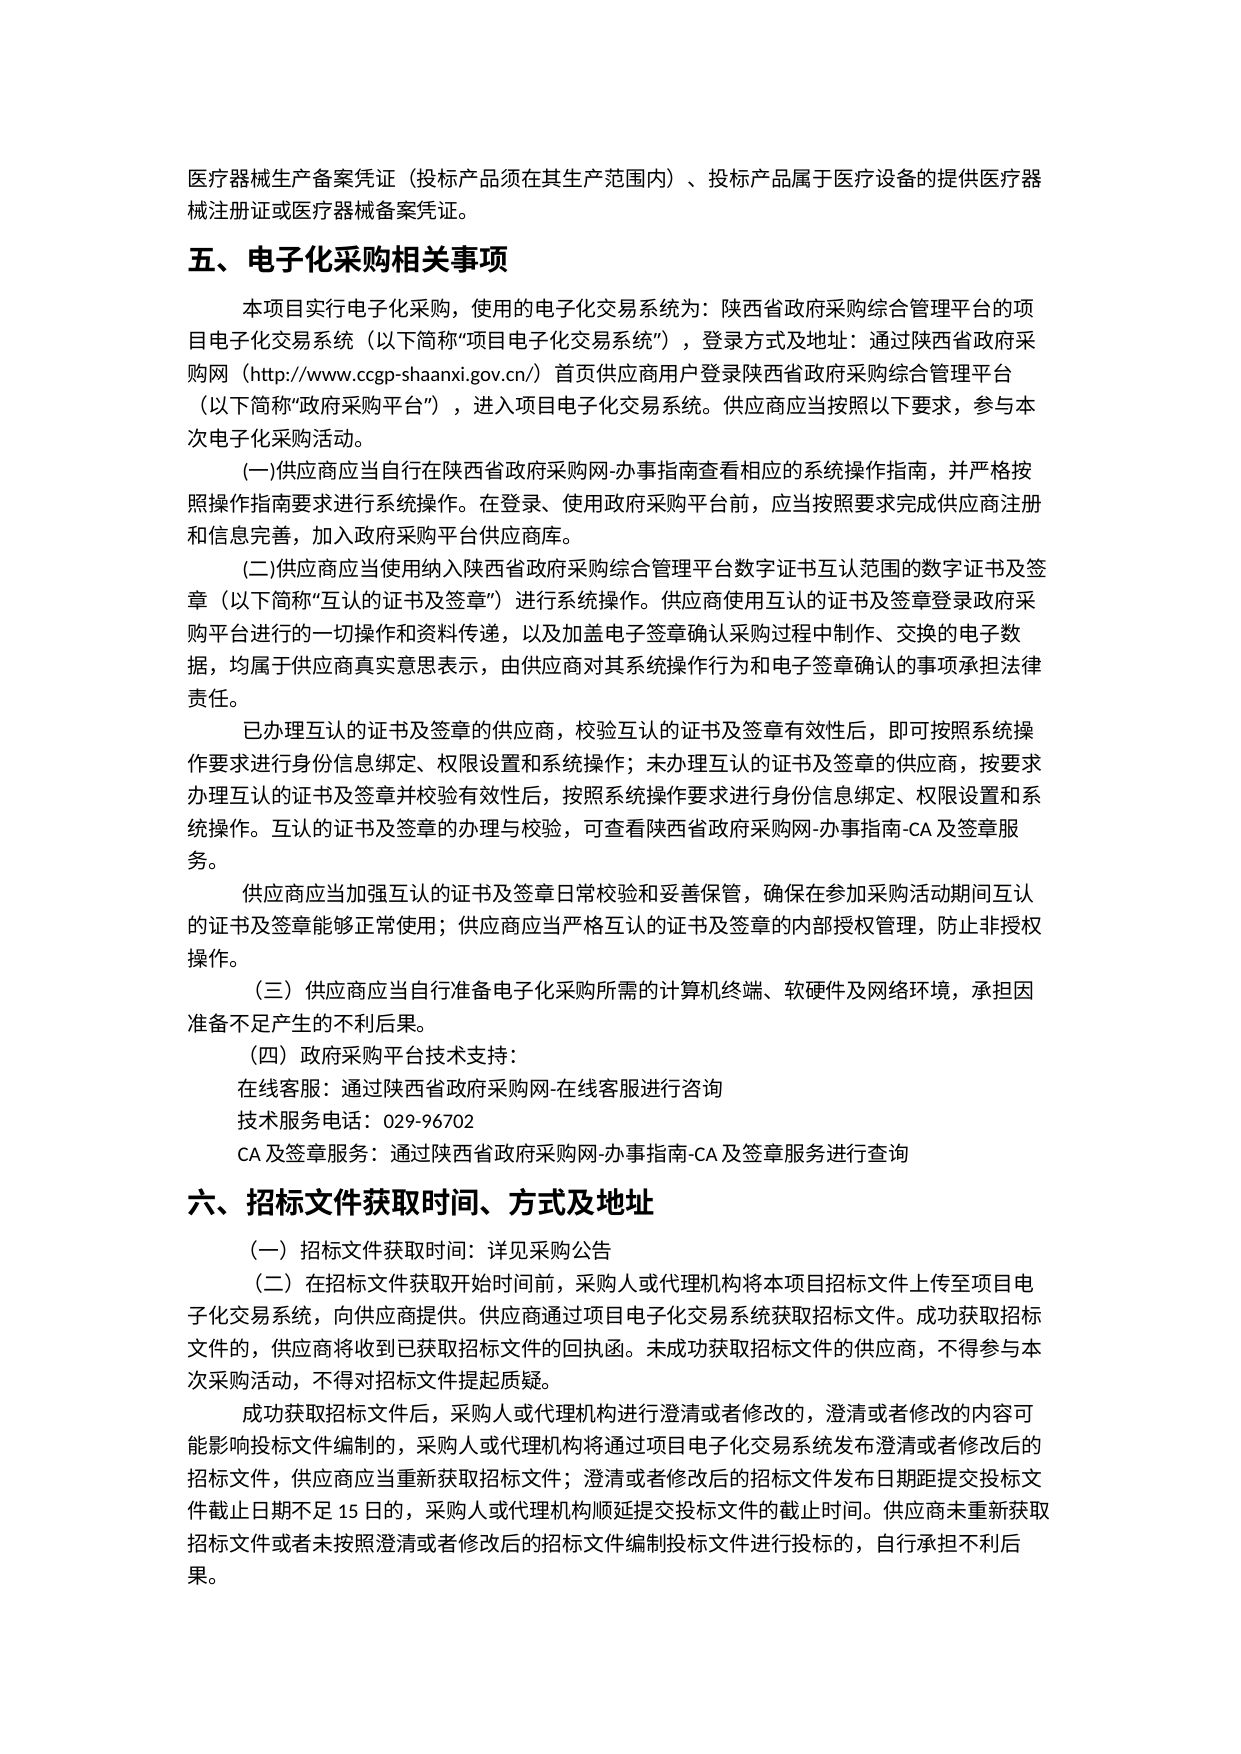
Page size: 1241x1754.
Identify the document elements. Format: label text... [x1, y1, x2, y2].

text CA及签章服务：通过陕西省政府采购网-办事指南-CA及签章服务进行查询 [187, 1137, 1053, 1169]
text （二）在招标文件获取开始时间前，采购人或代理机构将本项目招标文件上传至项目电子化交易系统，向供应商提供。供应商通过项目电子化交易系统获取招标文件。成功获取招标文件的，供应商将收到已获取招标文件的回执函。未成功获取招标文件的供应商，不得参与本次采购活动，不得对招标文件提起质疑。 [187, 1267, 1053, 1397]
text 五、电子化采购相关事项 [187, 227, 1053, 292]
text 在线客服：通过陕西省政府采购网-在线客服进行咨询 [187, 1072, 1053, 1104]
text 技术服务电话：029-96702 [187, 1104, 1053, 1137]
text （三）供应商应当自行准备电子化采购所需的计算机终端、软硬件及网络环境，承担因准备不足产生的不利后果。 [187, 974, 1053, 1039]
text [187, 162, 1053, 227]
text 已办理互认的证书及签章的供应商，校验互认的证书及签章有效性后，即可按照系统操作要求进行身份信息绑定、权限设置和系统操作；未办理互认的证书及签章的供应商，按要求办理互认的证书及签章并校验有效性后，按照系统操作要求进行身份信息绑定、权限设置和系统操作。互认的证书及签章的办理与校验，可查看陕西省政府采购网-办事指南-CA及签章服务。 [187, 714, 1053, 877]
text 六、招标文件获取时间、方式及地址 [187, 1169, 1053, 1234]
text 供应商应当加强互认的证书及签章日常校验和妥善保管，确保在参加采购活动期间互认的证书及签章能够正常使用；供应商应当严格互认的证书及签章的内部授权管理，防止非授权操作。 [187, 877, 1053, 974]
text (二)供应商应当使用纳入陕西省政府采购综合管理平台数字证书互认范围的数字证书及签章（以下简称“互认的证书及签章”）进行系统操作。供应商使用互认的证书及签章登录政府采购平台进行的一切操作和资料传递，以及加盖电子签章确认采购过程中制作、交换的电子数据，均属于供应商真实意思表示，由供应商对其系统操作行为和电子签章确认的事项承担法律责任。 [187, 552, 1053, 714]
text （一）招标文件获取时间：详见采购公告 [187, 1234, 1053, 1267]
text 本项目实行电子化采购，使用的电子化交易系统为：陕西省政府采购综合管理平台的项目电子化交易系统（以下简称“项目电子化交易系统”），登录方式及地址：通过陕西省政府采购网（http://www.ccgp-shaanxi.gov.cn/）首页供应商用户登录陕西省政府采购综合管理平台（以下简称“政府采购平台”），进入项目电子化交易系统。供应商应当按照以下要求，参与本次电子化采购活动。 [187, 292, 1053, 454]
text (一)供应商应当自行在陕西省政府采购网-办事指南查看相应的系统操作指南，并严格按照操作指南要求进行系统操作。在登录、使用政府采购平台前，应当按照要求完成供应商注册和信息完善，加入政府采购平台供应商库。 [187, 454, 1053, 552]
text （四）政府采购平台技术支持： [187, 1039, 1053, 1072]
text 成功获取招标文件后，采购人或代理机构进行澄清或者修改的，澄清或者修改的内容可能影响投标文件编制的，采购人或代理机构将通过项目电子化交易系统发布澄清或者修改后的招标文件，供应商应当重新获取招标文件；澄清或者修改后的招标文件发布日期距提交投标文件截止日期不足15日的，采购人或代理机构顺延提交投标文件的截止时间。供应商未重新获取招标文件或者未按照澄清或者修改后的招标文件编制投标文件进行投标的，自行承担不利后果。 [187, 1397, 1053, 1592]
